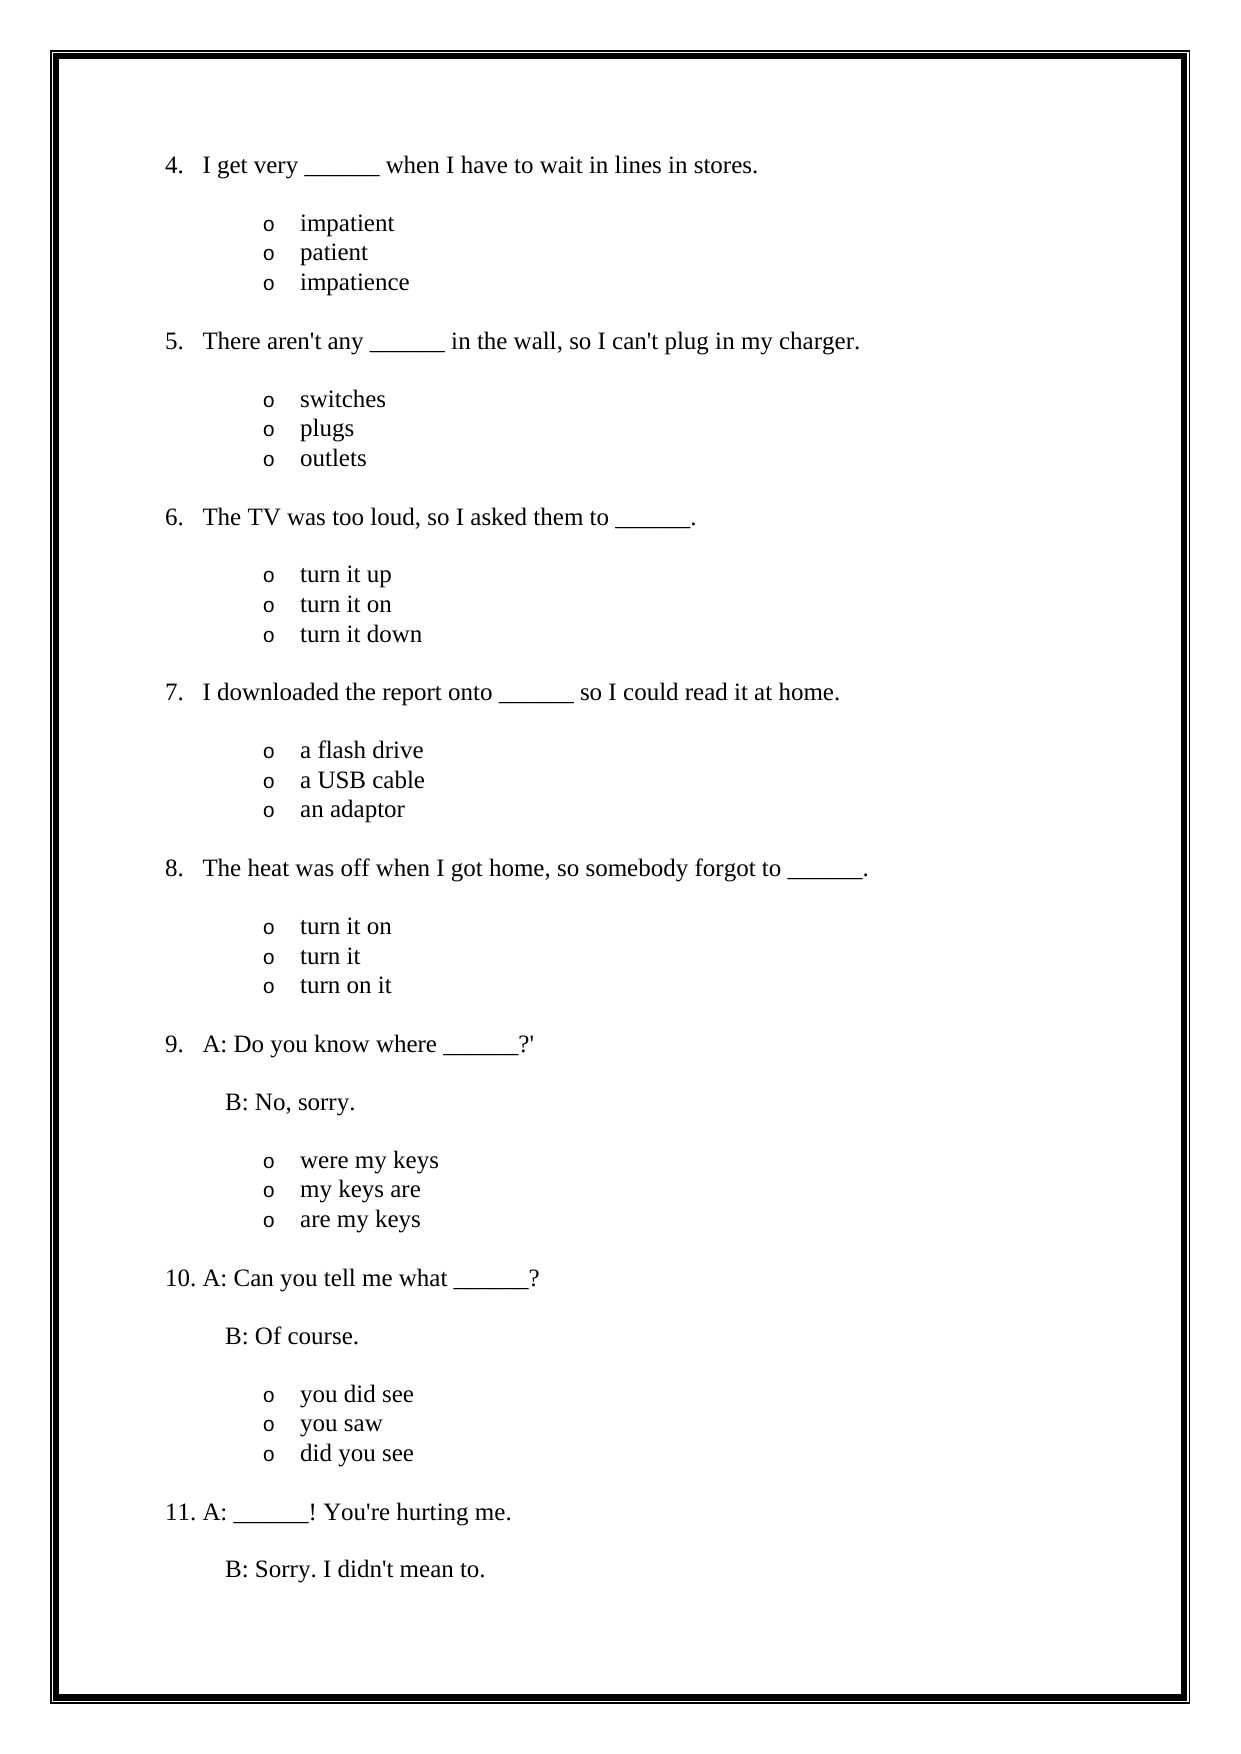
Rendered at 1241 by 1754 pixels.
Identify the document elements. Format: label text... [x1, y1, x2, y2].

list A: ______! You're hurting me. [165, 1497, 1090, 1525]
text B: Of course. [225, 1321, 1090, 1349]
list The heat was off when I got home, so somebody forgot to ______. [165, 853, 1090, 882]
text B: Sorry. I didn't mean to. [225, 1554, 1090, 1583]
list you saw [262, 1408, 1090, 1438]
list my keys are [262, 1174, 1090, 1204]
list are my keys [262, 1204, 1090, 1234]
list did you see [262, 1438, 1090, 1467]
list turn it on [262, 911, 1090, 941]
list turn it [262, 941, 1090, 970]
list impatient [262, 208, 1090, 237]
list turn on it [262, 970, 1090, 1000]
list were my keys [262, 1145, 1090, 1174]
list turn it up [262, 559, 1090, 589]
list a USB cable [262, 765, 1090, 794]
list you did see [262, 1379, 1090, 1408]
list switches [262, 384, 1090, 413]
list turn it down [262, 619, 1090, 648]
list I downloaded the report onto ______ so I could read it at home. [165, 677, 1090, 706]
list A: Do you know where ______?' [165, 1029, 1090, 1058]
list A: Can you tell me what ______? [165, 1263, 1090, 1292]
list a flash drive [262, 735, 1090, 765]
list turn it on [262, 589, 1090, 619]
list I get very ______ when I have to wait in lines in stores. [165, 150, 1090, 179]
list There aren't any ______ in the wall, so I can't plug in my charger. [165, 326, 1090, 354]
list plugs [262, 413, 1090, 443]
list outlets [262, 443, 1090, 472]
text B: No, sorry. [225, 1087, 1090, 1116]
list The TV was too loud, so I asked them to ______. [165, 502, 1090, 530]
list impatience [262, 267, 1090, 297]
list patient [262, 237, 1090, 267]
list an adaptor [262, 794, 1090, 824]
